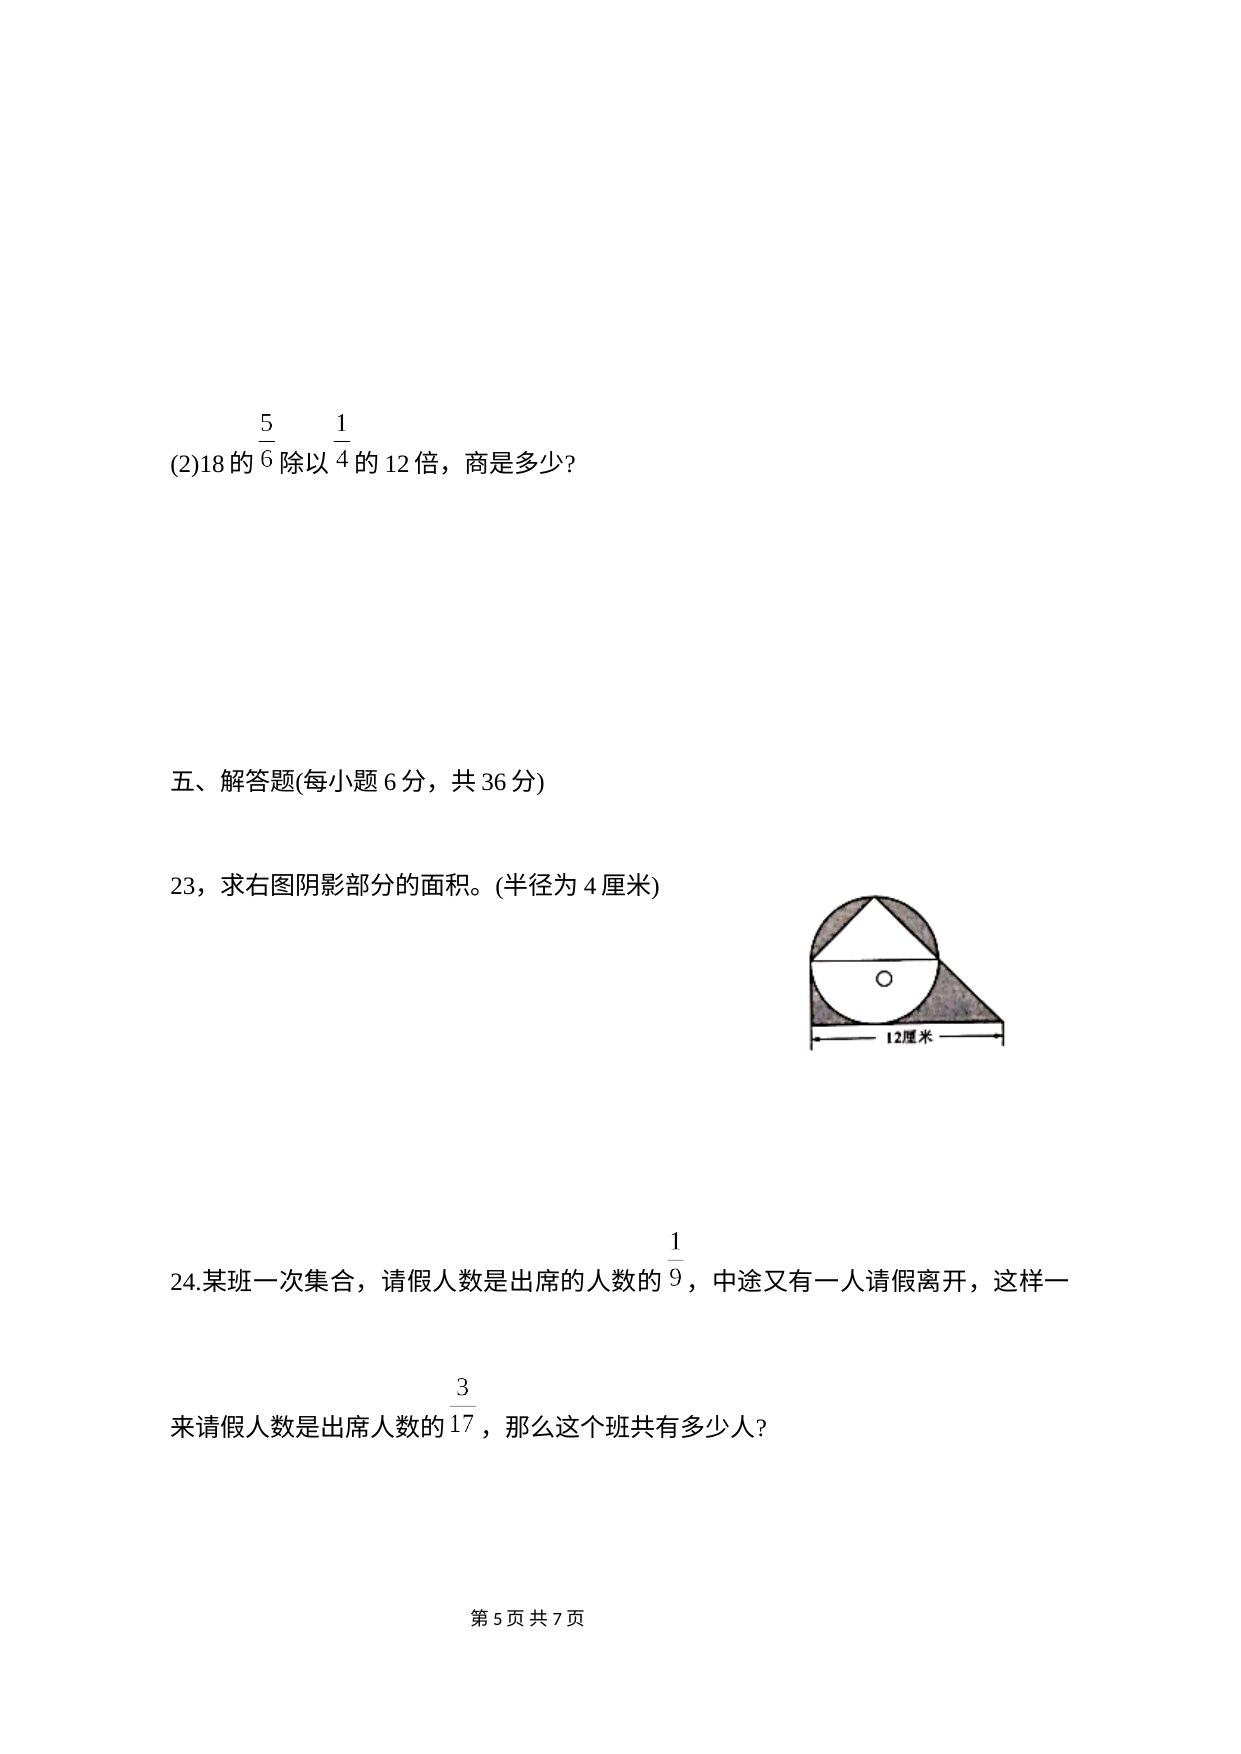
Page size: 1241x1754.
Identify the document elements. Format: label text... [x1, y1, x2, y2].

text 24.某班一次集合，请假人数是出席的人数的，中途又有一人请假离开，这样一来请假人数是出席人数的，那么这个班共有多少人? [170, 1226, 1070, 1469]
text 23，求右图阴影部分的面积。(半径为4厘米) [170, 851, 1070, 916]
text (2)18的除以的12倍，商是多少? [170, 407, 1070, 505]
text 五、解答题(每小题6分，共36分) [170, 747, 1070, 812]
